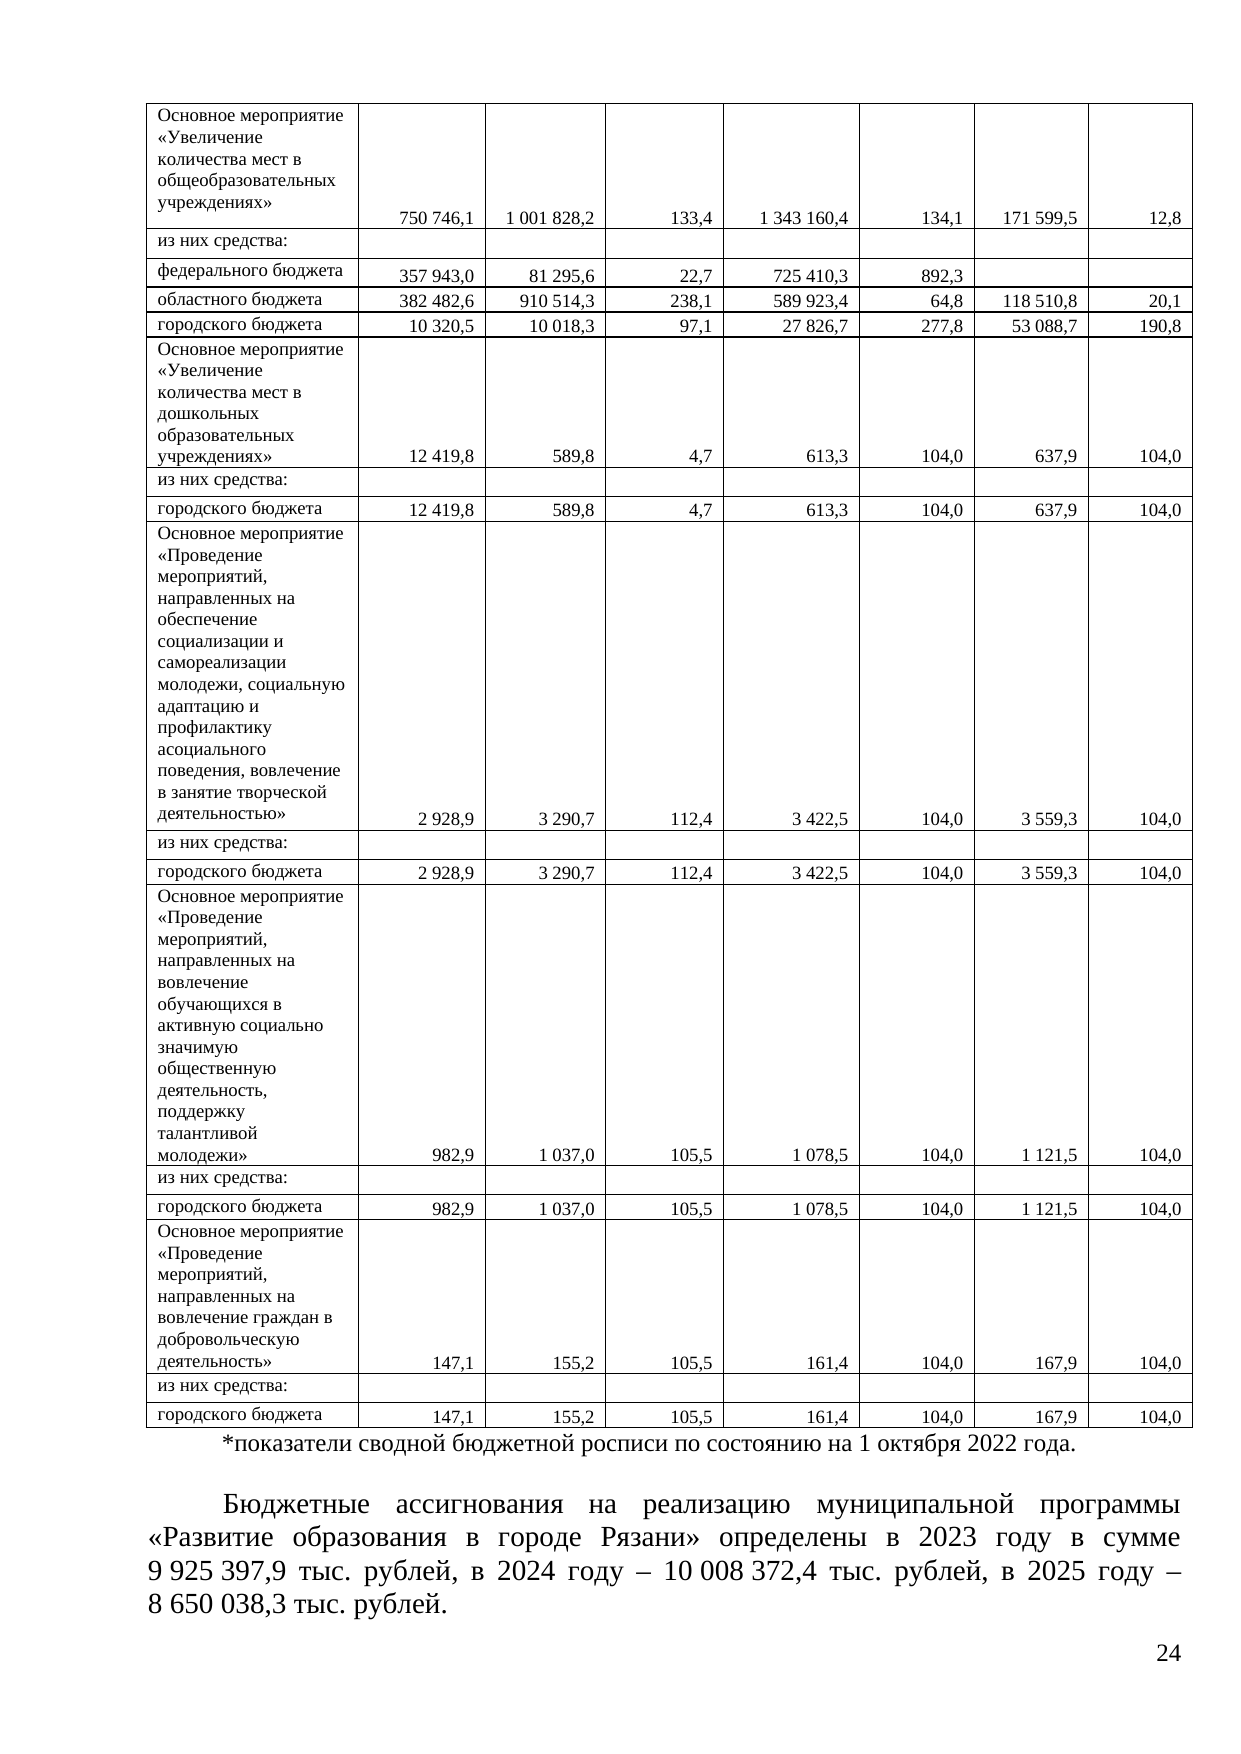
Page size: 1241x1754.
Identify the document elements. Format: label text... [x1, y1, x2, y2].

table_cell [975, 468, 1088, 496]
table_cell 750 746,1 [359, 104, 485, 228]
table_cell 357 943,0 [359, 259, 485, 286]
table_cell 167,9 [975, 1220, 1088, 1373]
table_cell из них средства: [147, 1374, 358, 1402]
table_cell 725 410,3 [724, 259, 859, 286]
table_cell городского бюджета [147, 1195, 358, 1219]
table_cell 81 295,6 [486, 259, 605, 286]
text Бюджетные ассигнования на реализацию муниципальной программы «Развитие образования в городе Рязани» определены в 2023 году в сумме 9 925 397,9 тыс. рублей, в 2024 году – 10 008 372,4 тыс. рублей, в 2025 году – 8 650 038,3 тыс. рублей. [148, 1486, 1181, 1620]
table_cell 105,5 [606, 1195, 723, 1219]
table_cell федерального бюджета [147, 259, 358, 286]
table_cell 155,2 [486, 1220, 605, 1373]
table_cell 105,5 [606, 1220, 723, 1373]
table_cell 4,7 [606, 497, 723, 521]
table_cell [860, 831, 974, 859]
table_cell 613,3 [724, 338, 859, 467]
text *показатели сводной бюджетной росписи по состоянию на 1 октября 2022 года. [148, 1428, 1181, 1457]
table_cell 238,1 [606, 288, 723, 311]
table_cell 382 482,6 [359, 288, 485, 311]
table_cell 104,0 [860, 1195, 974, 1219]
table_cell Основное мероприятие «Проведение мероприятий, направленных на вовлечение обучающихся в активную социально значимую общественную деятельность, поддержку талантливой молодежи» [147, 885, 358, 1165]
table_cell 2 928,9 [359, 860, 485, 884]
table_cell [1089, 259, 1192, 286]
table_cell 589 923,4 [724, 288, 859, 311]
table_cell 589,8 [486, 338, 605, 467]
table_cell 104,0 [1089, 338, 1192, 467]
table_cell 104,0 [1089, 885, 1192, 1165]
table_cell 637,9 [975, 497, 1088, 521]
table_cell 104,0 [1089, 497, 1192, 521]
table_cell [359, 1374, 485, 1402]
table_cell 3 559,3 [975, 522, 1088, 829]
table_cell [359, 229, 485, 257]
table_cell [606, 1374, 723, 1402]
table_cell 1 078,5 [724, 1195, 859, 1219]
table_cell 105,5 [606, 1403, 723, 1427]
table_cell [975, 259, 1088, 286]
table_cell [724, 229, 859, 257]
table_cell 112,4 [606, 522, 723, 829]
table_cell 64,8 [860, 288, 974, 311]
table_cell [486, 229, 605, 257]
table_cell 104,0 [860, 522, 974, 829]
table_cell [975, 229, 1088, 257]
table_cell [606, 468, 723, 496]
table_cell 637,9 [975, 338, 1088, 467]
table_cell 104,0 [1089, 1195, 1192, 1219]
table_cell 982,9 [359, 1195, 485, 1219]
table_cell [975, 831, 1088, 859]
table_cell 1 343 160,4 [724, 104, 859, 228]
table_cell [486, 831, 605, 859]
table_cell [486, 1374, 605, 1402]
table_cell [1089, 1374, 1192, 1402]
table_cell 1 078,5 [724, 885, 859, 1165]
table_cell 147,1 [359, 1403, 485, 1427]
table_cell 982,9 [359, 885, 485, 1165]
table_cell [359, 1166, 485, 1194]
table_cell [724, 831, 859, 859]
table_cell 104,0 [860, 338, 974, 467]
table_cell [975, 1166, 1088, 1194]
table_cell Основное мероприятие «Увеличение количества мест в дошкольных образовательных учреждениях» [147, 338, 358, 467]
table_cell 277,8 [860, 313, 974, 336]
table_cell 105,5 [606, 885, 723, 1165]
table_cell [1089, 468, 1192, 496]
table_cell 1 121,5 [975, 1195, 1088, 1219]
table_cell городского бюджета [147, 860, 358, 884]
table_cell [359, 831, 485, 859]
table_cell 190,8 [1089, 313, 1192, 336]
table_cell [606, 1166, 723, 1194]
table_cell [1089, 831, 1192, 859]
table_cell из них средства: [147, 1166, 358, 1194]
table_cell 104,0 [860, 860, 974, 884]
table_cell 161,4 [724, 1403, 859, 1427]
table_cell 10 320,5 [359, 313, 485, 336]
table_cell 104,0 [860, 1220, 974, 1373]
table_cell 104,0 [860, 885, 974, 1165]
table_cell 104,0 [860, 497, 974, 521]
table_cell городского бюджета [147, 313, 358, 336]
table_cell 3 422,5 [724, 522, 859, 829]
table_cell 12 419,8 [359, 497, 485, 521]
table_cell городского бюджета [147, 497, 358, 521]
table_cell 1 037,0 [486, 1195, 605, 1219]
table_cell городского бюджета [147, 1403, 358, 1427]
table_cell 613,3 [724, 497, 859, 521]
table_cell [860, 1166, 974, 1194]
table_cell [1089, 1166, 1192, 1194]
table_cell 112,4 [606, 860, 723, 884]
table_cell 171 599,5 [975, 104, 1088, 228]
table_cell 104,0 [1089, 1220, 1192, 1373]
table_cell [359, 468, 485, 496]
table_cell Основное мероприятие «Увеличение количества мест в общеобразовательных учреждениях» [147, 104, 358, 228]
table_cell 12,8 [1089, 104, 1192, 228]
table_cell 1 121,5 [975, 885, 1088, 1165]
table_cell из них средства: [147, 831, 358, 859]
table_cell 27 826,7 [724, 313, 859, 336]
table_cell 161,4 [724, 1220, 859, 1373]
table_cell Основное мероприятие «Проведение мероприятий, направленных на обеспечение социализации и самореализации молодежи, социальную адаптацию и профилактику асоциального поведения, вовлечение в занятие творческой деятельностью» [147, 522, 358, 829]
table_cell [724, 468, 859, 496]
table_cell 134,1 [860, 104, 974, 228]
table_cell 10 018,3 [486, 313, 605, 336]
table_cell 118 510,8 [975, 288, 1088, 311]
table_cell 910 514,3 [486, 288, 605, 311]
table_cell 20,1 [1089, 288, 1192, 311]
table_cell областного бюджета [147, 288, 358, 311]
table_cell [860, 1374, 974, 1402]
table_cell 1 037,0 [486, 885, 605, 1165]
table_cell [486, 1166, 605, 1194]
table_cell 3 290,7 [486, 860, 605, 884]
table_cell 3 559,3 [975, 860, 1088, 884]
table_cell [606, 831, 723, 859]
table_cell 4,7 [606, 338, 723, 467]
table_cell 167,9 [975, 1403, 1088, 1427]
table_cell [860, 229, 974, 257]
table_cell 155,2 [486, 1403, 605, 1427]
table_cell 3 422,5 [724, 860, 859, 884]
table_cell Основное мероприятие «Проведение мероприятий, направленных на вовлечение граждан в добровольческую деятельность» [147, 1220, 358, 1373]
table_cell 104,0 [1089, 522, 1192, 829]
table_cell [486, 468, 605, 496]
table_cell 3 290,7 [486, 522, 605, 829]
table_cell 104,0 [1089, 1403, 1192, 1427]
table_cell 104,0 [1089, 860, 1192, 884]
table_cell из них средства: [147, 468, 358, 496]
table_cell 1 001 828,2 [486, 104, 605, 228]
table_cell [606, 229, 723, 257]
table_cell [1089, 229, 1192, 257]
table_cell [975, 1374, 1088, 1402]
table_cell 104,0 [860, 1403, 974, 1427]
table_cell 53 088,7 [975, 313, 1088, 336]
table_cell 892,3 [860, 259, 974, 286]
table_cell из них средства: [147, 229, 358, 257]
table_cell 97,1 [606, 313, 723, 336]
table_cell 12 419,8 [359, 338, 485, 467]
table_cell [724, 1166, 859, 1194]
table_cell 2 928,9 [359, 522, 485, 829]
table_cell 22,7 [606, 259, 723, 286]
table_cell 589,8 [486, 497, 605, 521]
table_cell 147,1 [359, 1220, 485, 1373]
table_cell 133,4 [606, 104, 723, 228]
table_cell [724, 1374, 859, 1402]
table_cell [860, 468, 974, 496]
